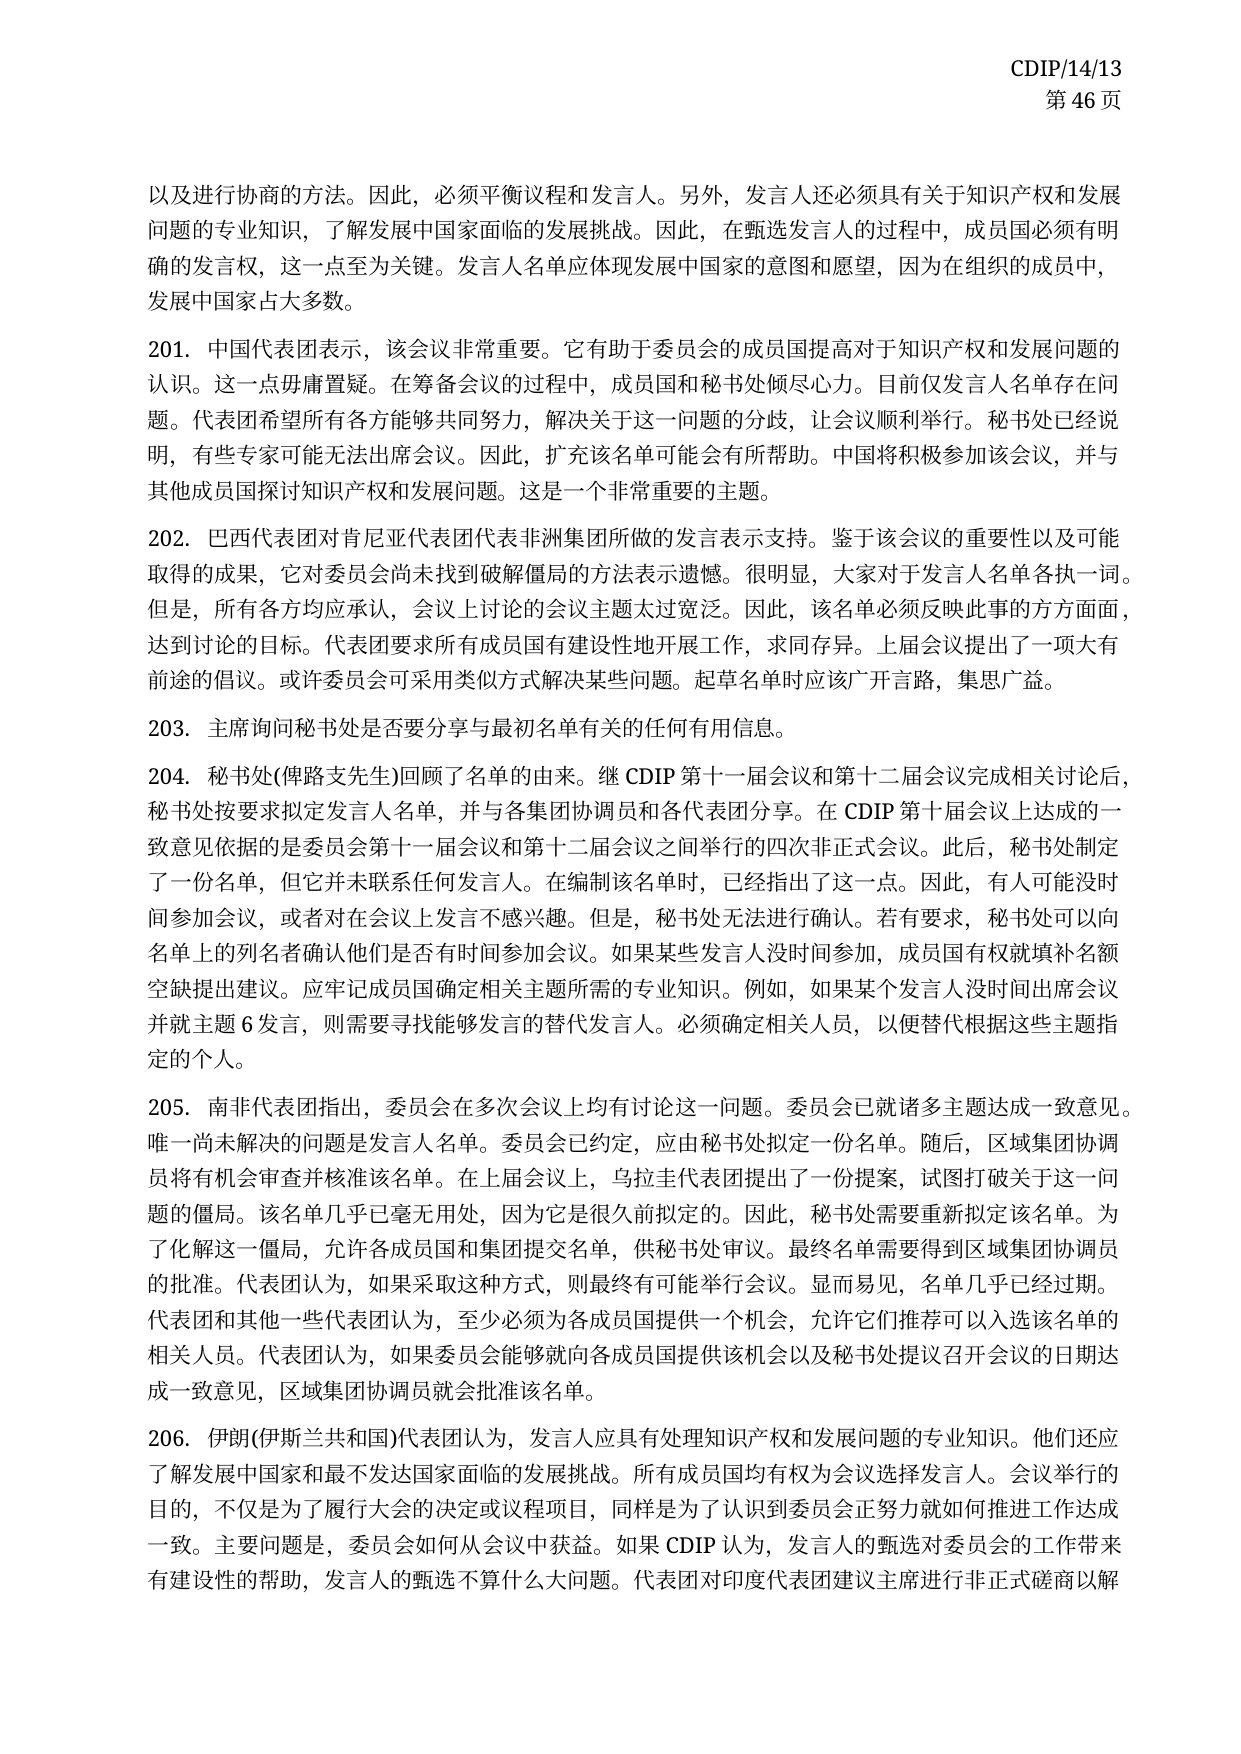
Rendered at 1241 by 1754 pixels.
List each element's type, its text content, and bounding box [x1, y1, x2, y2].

list 南非代表团指出，委员会在多次会议上均有讨论这一问题。委员会已就诸多主题达成一致意见。唯一尚未解决的问题是发言人名单。委员会已约定，应由秘书处拟定一份名单。随后，区域集团协调员将有机会审查并核准该名单。在上届会议上，乌拉圭代表团提出了一份提案，试图打破关于这一问题的僵局。该名单几乎已毫无用处，因为它是很久前拟定的。因此，秘书处需要重新拟定该名单。为了化解这一僵局，允许各成员国和集团提交名单，供秘书处审议。最终名单需要得到区域集团协调员的批准。代表团认为，如果采取这种方式，则最终有可能举行会议。显而易见，名单几乎已经过期。代表团和其他一些代表团认为，至少必须为各成员国提供一个机会，允许它们推荐可以入选该名单的相关人员。代表团认为，如果委员会能够就向各成员国提供该机会以及秘书处提议召开会议的日期达成一致意见，区域集团协调员就会批准该名单。 [148, 1087, 1122, 1405]
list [148, 1418, 1122, 1595]
list 秘书处(俾路支先生)回顾了名单的由来。继CDIP第十一届会议和第十二届会议完成相关讨论后，秘书处按要求拟定发言人名单，并与各集团协调员和各代表团分享。在CDIP第十届会议上达成的一致意见依据的是委员会第十一届会议和第十二届会议之间举行的四次非正式会议。此后，秘书处制定了一份名单，但它并未联系任何发言人。在编制该名单时，已经指出了这一点。因此，有人可能没时间参加会议，或者对在会议上发言不感兴趣。但是，秘书处无法进行确认。若有要求，秘书处可以向名单上的列名者确认他们是否有时间参加会议。如果某些发言人没时间参加，成员国有权就填补名额空缺提出建议。应牢记成员国确定相关主题所需的专业知识。例如，如果某个发言人没时间出席会议并就主题6发言，则需要寻找能够发言的替代发言人。必须确定相关人员，以便替代根据这些主题指定的个人。 [148, 755, 1122, 1074]
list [148, 174, 1122, 316]
list 主席询问秘书处是否要分享与最初名单有关的任何有用信息。 [148, 707, 1122, 743]
list 巴西代表团对肯尼亚代表团代表非洲集团所做的发言表示支持。鉴于该会议的重要性以及可能取得的成果，它对委员会尚未找到破解僵局的方法表示遗憾。很明显，大家对于发言人名单各执一词。但是，所有各方均应承认，会议上讨论的会议主题太过宽泛。因此，该名单必须反映此事的方方面面，达到讨论的目标。代表团要求所有成员国有建设性地开展工作，求同存异。上届会议提出了一项大有前途的倡议。或许委员会可采用类似方式解决某些问题。起草名单时应该广开言路，集思广‍益。 [148, 518, 1122, 695]
list 中国代表团表示，该会议非常重要。它有助于委员会的成员国提高对于知识产权和发展问题的认识。这一点毋庸置疑。在筹备会议的过程中，成员国和秘书处倾尽心力。目前仅发言人名单存在问题。代表团希望所有各方能够共同努力，解决关于这一问题的分歧，让会议顺利举行。秘书处已经说明，有些专家可能无法出席会议。因此，扩充该名单可能会有所帮助。中国将积极参加该会议，并与其他成员国探讨知识产权和发展问题。这是一个非常重要的主题。 [148, 328, 1122, 505]
